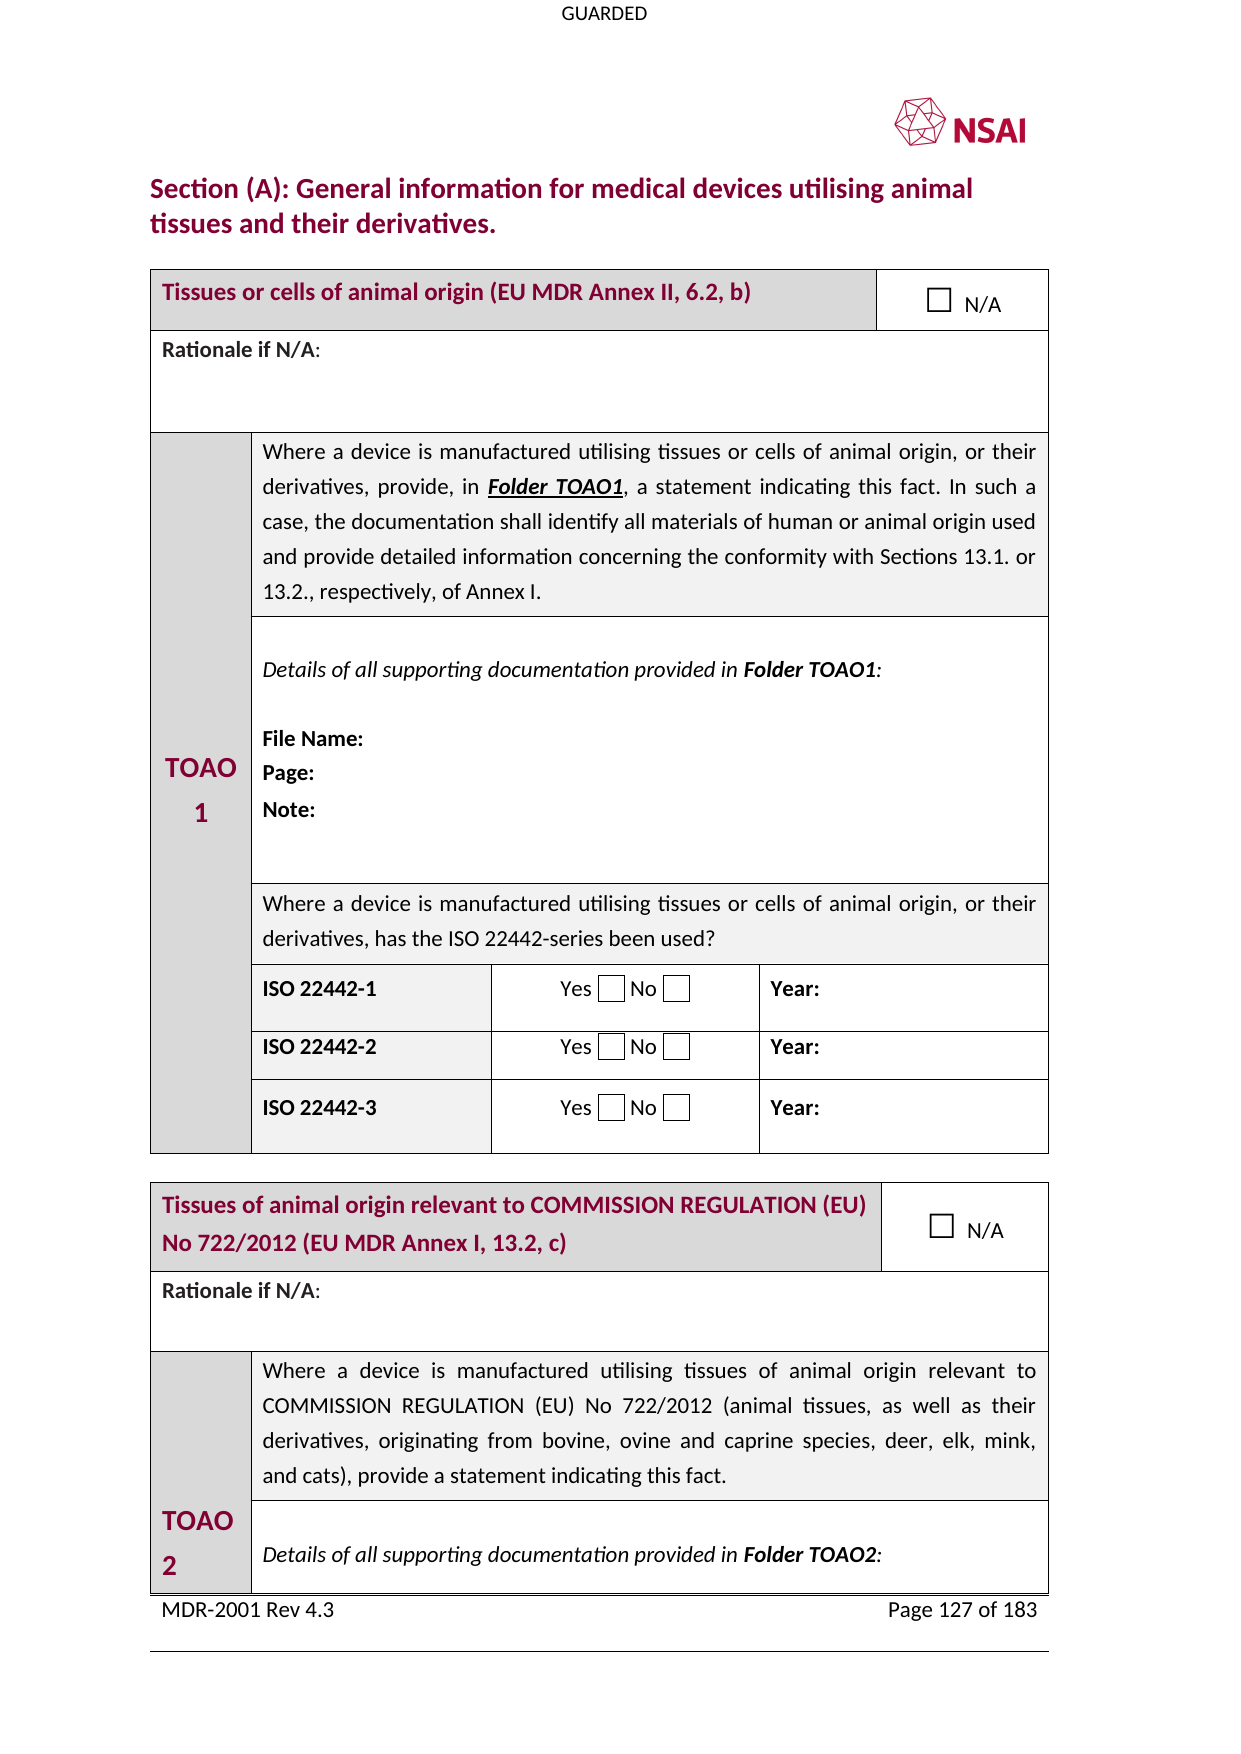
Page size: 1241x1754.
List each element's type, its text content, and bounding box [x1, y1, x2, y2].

table_cell Where a device is manufactured utilising tissues or cells of animal origin, or their derivatives, has the ISO 22442-series been used? [252, 884, 1048, 963]
table_cell ISO 22442-2 [252, 1032, 491, 1079]
table_cell Where a device is manufactured utilising tissues of animal origin relevant to COMMISSION REGULATION (EU) No 722/2012 (animal tissues, as well as their derivatives, originating from bovine, ovine and caprine species, deer, elk, mink, and cats), provide a statement indicating this fact. [252, 1352, 1048, 1500]
table_cell Year: [760, 1032, 1048, 1079]
picture [870, 73, 1049, 170]
table_cell Where a device is manufactured utilising tissues or cells of animal origin, or their derivatives, provide, in Folder TOAO1, a statement indicating this fact. In such a case, the documentation shall identify all materials of human or animal origin used and provide detailed information concerning the conformity with Sections 13.1. or 13.2., respectively, of Annex I. [252, 433, 1048, 616]
table_header Tissues of animal origin relevant to COMMISSION REGULATION (EU) No 722/2012 (EU MDR Annex I, 13.2, c) [151, 1183, 881, 1271]
text Section (A): General information for medical devices utilising animal tissues and their derivatives. [150, 170, 1048, 241]
table_cell Year: [760, 1080, 1048, 1153]
table_header N/A [877, 270, 1048, 330]
table_cell Rationale if N/A: [151, 331, 1048, 432]
table_cell Yes No [492, 1080, 759, 1153]
table_cell ISO 22442-1 [252, 965, 491, 1031]
table_header N/A [882, 1183, 1048, 1271]
table_header Tissues or cells of animal origin (EU MDR Annex II, 6.2, b) [151, 270, 876, 330]
table_cell Yes No [492, 1032, 759, 1079]
table_cell TOAO2 [151, 1352, 251, 1593]
table_cell ISO 22442-3 [252, 1080, 491, 1153]
table_cell Yes No [492, 965, 759, 1031]
table_cell Rationale if N/A: [151, 1272, 1048, 1351]
table_cell Year: [760, 965, 1048, 1031]
table_cell Details of all supporting documentation provided in Folder TOAO2: File Name: Page: Note: [252, 1501, 1048, 1593]
table_cell TOAO1 [151, 433, 251, 1153]
table_cell Details of all supporting documentation provided in Folder TOAO1: File Name: Page: Note: [252, 617, 1048, 883]
